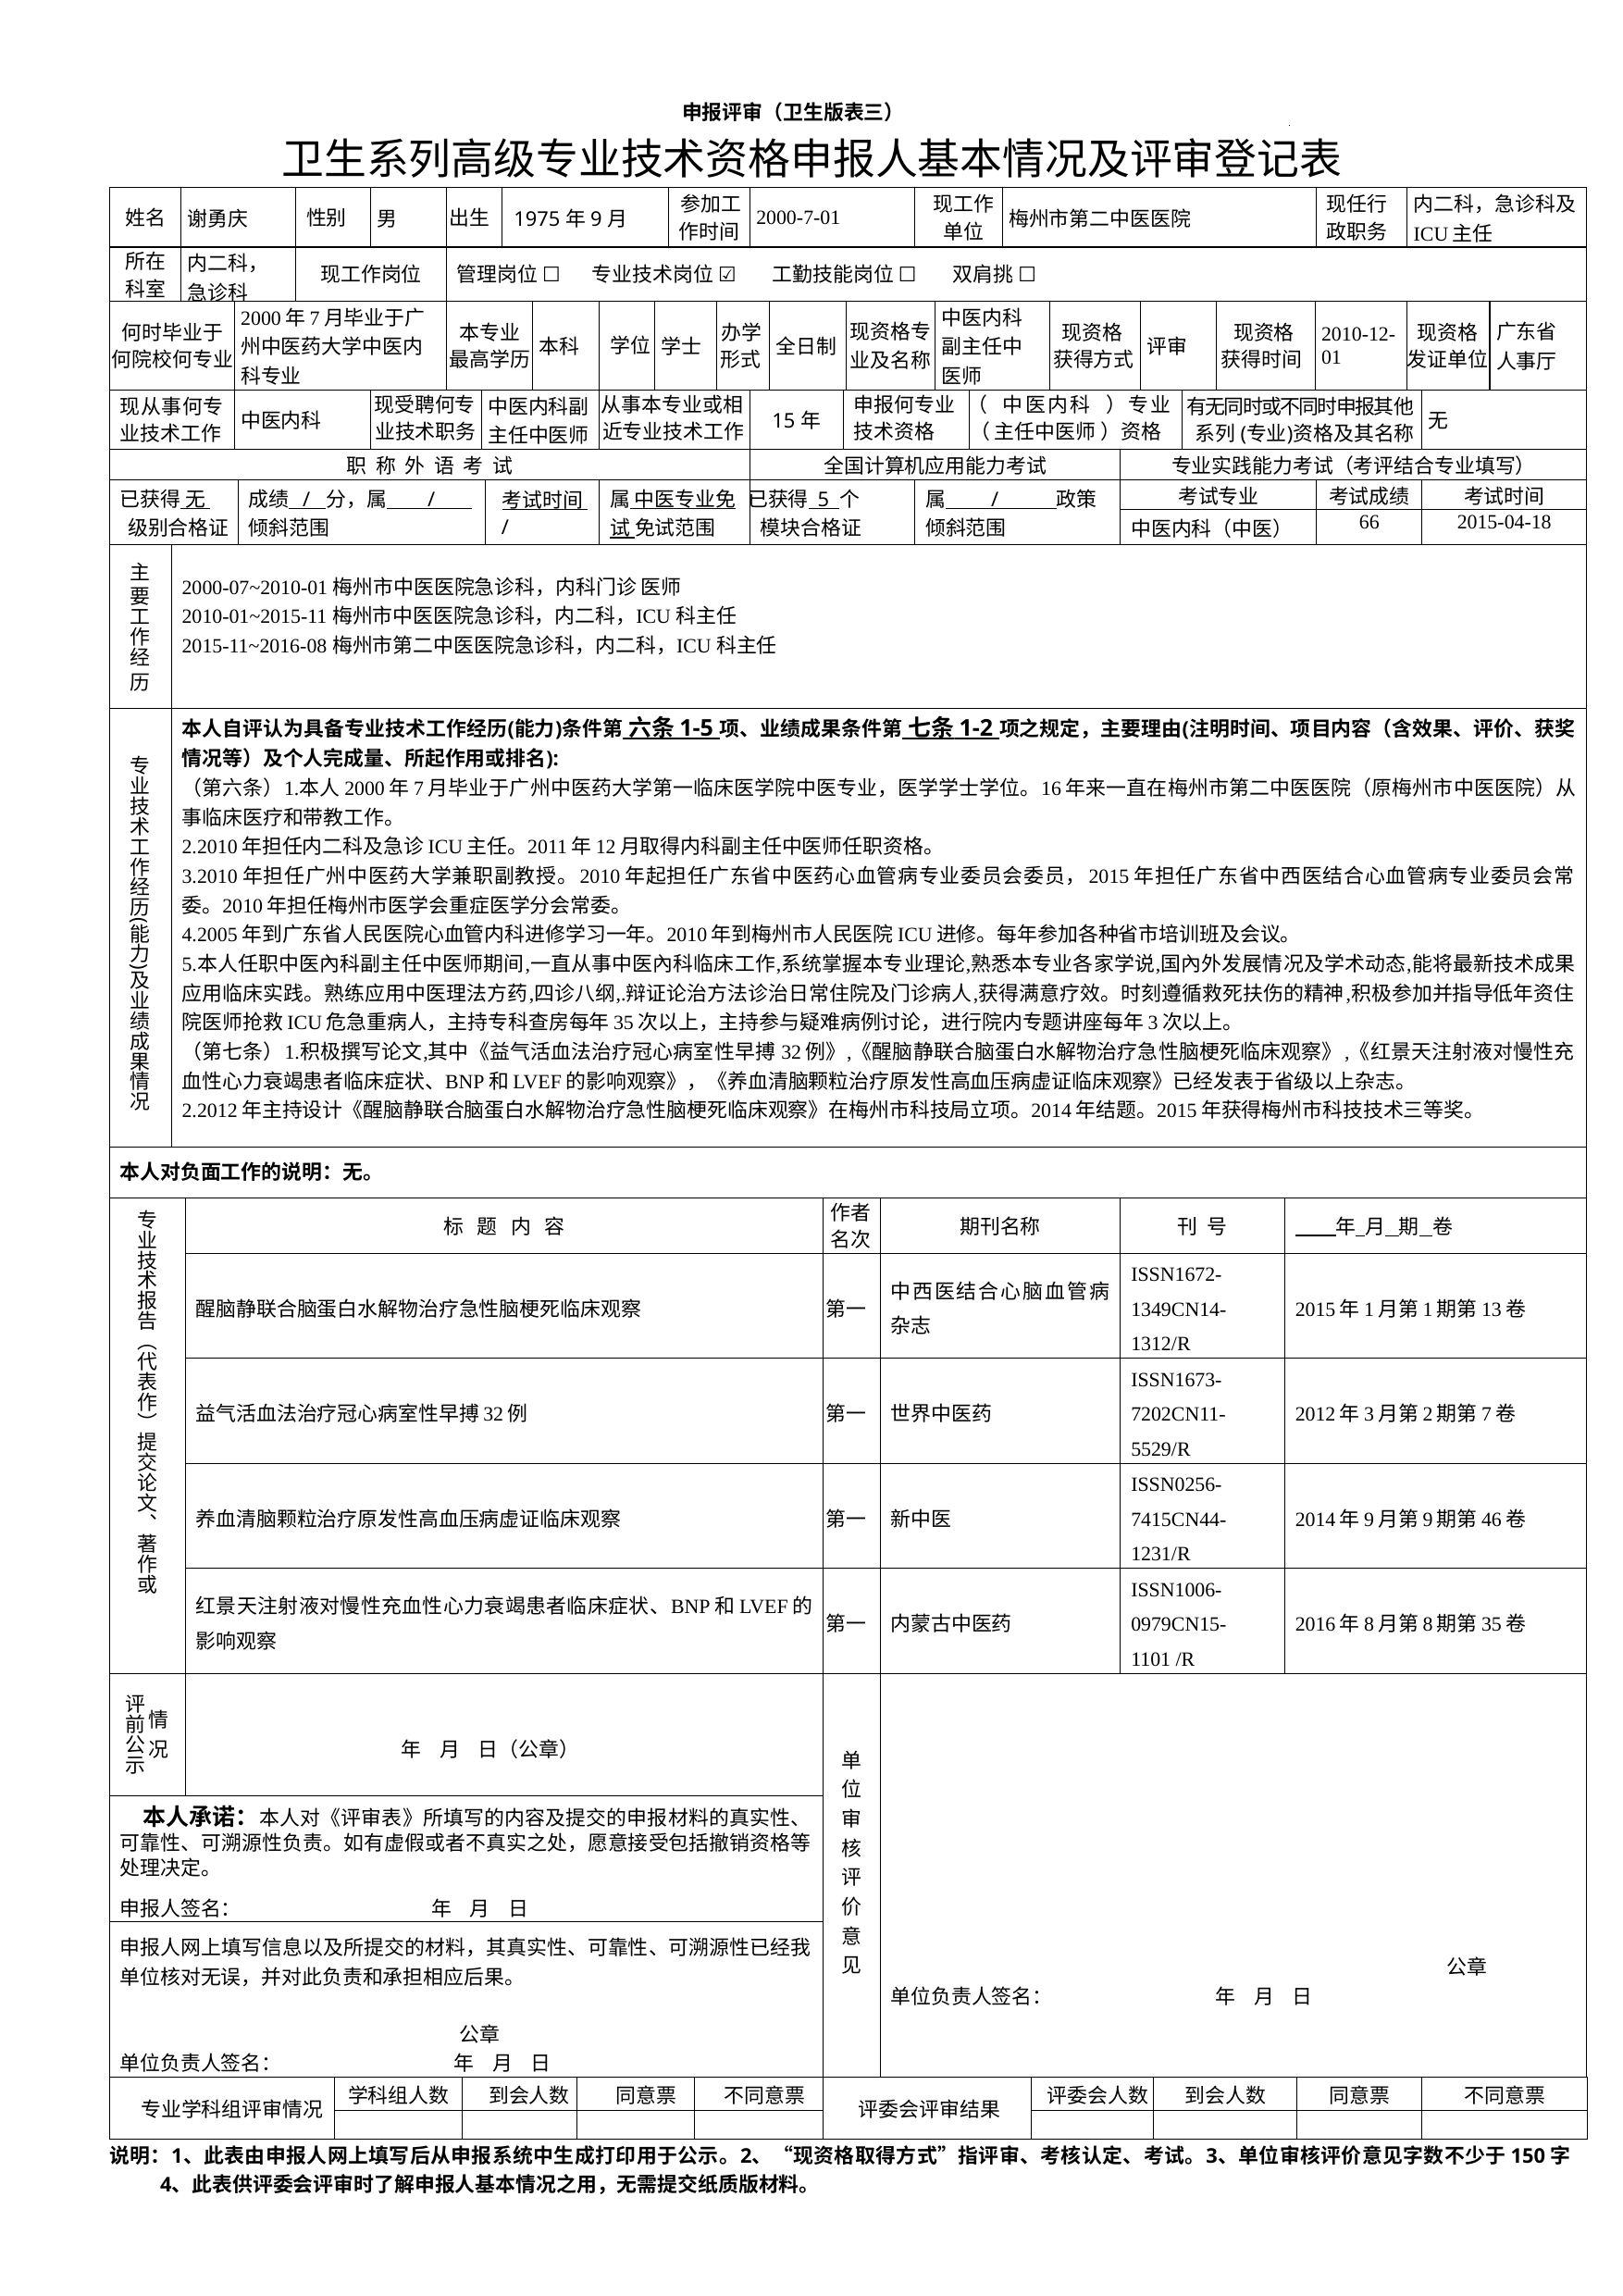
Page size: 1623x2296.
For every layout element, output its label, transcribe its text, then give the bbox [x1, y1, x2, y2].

table_cell 刊 号 [1121, 1198, 1284, 1252]
table_cell 学士 [655, 302, 716, 390]
table_cell 不同意票 [695, 2078, 823, 2110]
table_cell [695, 2111, 823, 2139]
table_cell 申报人网上填写信息以及所提交的材料，其真实性、可靠性、可溯源性已经我单位核对无误，并对此负责和承担相应后果。 公章 单位负责人签名： 年 月 日 [110, 1922, 823, 2077]
table_cell 现资格 获得时间 [1217, 302, 1315, 390]
table_cell 无 [1422, 391, 1586, 449]
table_cell 评审 [1141, 302, 1216, 390]
table_header 1975 年 9 月 [502, 188, 668, 246]
table_cell 同意票 [577, 2078, 694, 2110]
table_cell 专业技术工作经历(能力)及业绩成果情况 [110, 709, 171, 1147]
table_cell 醒脑静联合脑蛋白水解物治疗急性脑梗死临床观察 [186, 1254, 823, 1358]
table_cell 考试时间 [1422, 480, 1586, 509]
table_cell 学科组人数 [335, 2078, 462, 2110]
table_cell 现资格 发证单位 [1407, 302, 1489, 390]
table_cell 专业学科组评审情况 [110, 2078, 334, 2139]
table_cell 学位 [600, 302, 654, 390]
table_cell 全日制 [770, 302, 846, 390]
table_cell （ 中医内科 ）专业 （ 主任中医师 ）资格 [970, 391, 1182, 449]
table_cell 本人承诺：本人对《评审表》所填写的内容及提交的申报材料的真实性、可靠性、可溯源性负责。如有虚假或者不真实之处，愿意接受包括撤销资格等处理决定。 申报人签名： 年 月 日 [110, 1796, 823, 1921]
table_cell 考试专业 [1121, 480, 1316, 509]
table_cell 现资格专 业及名称 [847, 302, 935, 390]
table_cell 公章 单位负责人签名： 年 月 日 [881, 1674, 1586, 2077]
table_cell 所在科室 [110, 248, 180, 300]
table_cell 标 题 内 容 [186, 1198, 823, 1252]
table_cell [1154, 2111, 1296, 2139]
table_cell ISSN0256-7415CN44-1231/R [1121, 1464, 1284, 1568]
table_cell 不同意票 [1422, 2078, 1587, 2110]
text 申报评审（卫生版表三） [109, 96, 1514, 126]
table_cell 情 况 评前公示 [110, 1674, 185, 1794]
table_cell 考试成绩 [1317, 480, 1421, 509]
table_cell 内蒙古中医药 [881, 1569, 1120, 1673]
table_cell [1297, 2111, 1421, 2139]
table_cell 2000年7月毕业于广州中医药大学中医内科专业 [235, 302, 446, 390]
table_cell 世界中医药 [881, 1359, 1120, 1463]
table_cell 中医内科（中医） [1121, 510, 1316, 544]
table_cell 已获得 5 个 模块合格证 [750, 480, 914, 544]
table_cell 评委会人数 [1032, 2078, 1153, 2110]
table_cell 属 / 政策倾斜范围 [915, 480, 1120, 544]
table_cell 现从事何专业技术工作 [110, 391, 234, 449]
table_cell 有无同时或不同时申报其他系列 (专业)资格及其名称 [1183, 391, 1421, 449]
table_cell ISSN1006-0979CN15-1101 /R [1121, 1569, 1284, 1673]
table_cell 第一 [824, 1254, 880, 1358]
table_cell 现资格 获得方式 [1050, 302, 1140, 390]
table_cell 第一 [824, 1359, 880, 1463]
table_cell [463, 2111, 576, 2139]
table_header 男 [371, 188, 446, 246]
table_cell ISSN1672-1349CN14-1312/R [1121, 1254, 1284, 1358]
table_cell 职 称 外 语 考 试 [110, 450, 750, 479]
table_cell 申报何专业技术资格 [844, 391, 969, 449]
table_cell 第一 [824, 1569, 880, 1673]
table_header 谢勇庆 [181, 188, 295, 246]
table_cell 2012年3月第2期第7卷 [1285, 1359, 1586, 1463]
table_cell 本科 [533, 302, 599, 390]
table_cell 中西医结合心脑血管病杂志 [881, 1254, 1120, 1358]
table_cell 从事本专业或相近专业技术工作 [600, 391, 750, 449]
table_cell 同意票 [1297, 2078, 1421, 2110]
table_cell 内二科，急诊科 [181, 248, 295, 300]
table_cell 广东省人事厅 [1491, 302, 1586, 390]
table_cell 本人自评认为具备专业技术工作经历(能力)条件第 六条1-5 项、业绩成果条件第 七条1-2 项之规定，主要理由(注明时间、项目内容（含效果、评价、获奖情况等）及个人完成量、所起作用或排名): （第六条）1.本人2000年7月毕业于广州中医药大学第一临床医学院中医专业，医学学士学位。16年来一直在梅州市第二中医医院（原梅州市中医医院）从事临床医疗和带教工作。 2.2010年担任内二科及急诊ICU主任。2011年12月取得内科副主任中医师任职资格。 3.2010年担任广州中医药大学兼职副教授。2010年起担任广东省中医药心血管病专业委员会委员，2015年担任广东省中西医结合心血管病专业委员会常委。2010年担任梅州市医学会重症医学分会常委。 4.2005年到广东省人民医院心血管内科进修学习一年。2010年到梅州市人民医院ICU进修。每年参加各种省市培训班及会议。 5.本人任职中医內科副主任中医师期间,一直从事中医內科临床工作,系统掌握本专业理论,熟悉本专业各家学说,国內外发展情况及学术动态,能将最新技术成果应用临床实践。熟练应用中医理法方药,四诊八纲,.辩证论治方法诊治日常住院及门诊病人,获得满意疗效。时刻遵循救死扶伤的精神,积极参加并指导低年资住院医师抢救ICU危急重病人，主持专科查房每年35次以上，主持参与疑难病例讨论，进行院内专题讲座每年3次以上。 （第七条）1.积极撰写论文,其中《益气活血法治疗冠心病室性早搏32例》,《醒脑静联合脑蛋白水解物治疗急性脑梗死临床观察》,《红景天注射液对慢性充血性心力衰竭患者临床症状、BNP和LVEF的影响观察》，《养血清脑颗粒治疗原发性高血压病虚证临床观察》已经发表于省级以上杂志。 2.2012年主持设计《醒脑静联合脑蛋白水解物治疗急性脑梗死临床观察》在梅州市科技局立项。2014年结题。2015年获得梅州市科技技术三等奖。 [172, 709, 1586, 1147]
text 说明：1、此表由申报人网上填写后从申报系统中生成打印用于公示。2、“现资格取得方式”指评审、考核认定、考试。3、单位审核评价意见字数不少于150字。4、此表供评委会评审时了解申报人基本情况之用，无需提交纸质版材料。 [109, 2140, 1570, 2198]
table_cell 期刊名称 [881, 1198, 1120, 1252]
table_header 出生 [447, 188, 502, 246]
table_cell 现受聘何专业技术职务 [371, 391, 481, 449]
table_cell 2000-07~2010-01 梅州市中医医院急诊科，内科门诊 医师 2010-01~2015-11 梅州市中医医院急诊科，内二科，ICU 科主任 2015-11~2016-08 梅州市第二中医医院急诊科，内二科，ICU 科主任 [172, 545, 1586, 708]
table_cell 现工作岗位 [296, 248, 446, 300]
table_cell 单 位 审 核 评 价 意 见 [824, 1674, 880, 2077]
table_cell 新中医 [881, 1464, 1120, 1568]
table_cell 考试时间 / [486, 480, 599, 544]
table_cell 何时毕业于 何院校何专业 [110, 302, 234, 390]
table_header 参加工 作时间 [669, 188, 750, 246]
table_cell 成绩 / 分，属 / 倾斜范围 [239, 480, 485, 544]
table_cell ISSN1673-7202CN11-5529/R [1121, 1359, 1284, 1463]
table_cell [577, 2111, 694, 2139]
table_cell 第一 [824, 1464, 880, 1568]
table_cell 管理岗位 ☐ 专业技术岗位 ☑ 工勤技能岗位 ☐ 双肩挑 ☐ [447, 248, 1586, 300]
table_header 性别 [296, 188, 370, 246]
table_header 内二科，急诊科及ICU主任 [1407, 188, 1586, 246]
table_cell 主 要工作经 历 [110, 545, 171, 708]
table_cell 养血清脑颗粒治疗原发性高血压病虚证临床观察 [186, 1464, 823, 1568]
table_cell 评委会评审结果 [824, 2078, 1031, 2139]
table_cell 红景天注射液对慢性充血性心力衰竭患者临床症状、BNP和LVEF的影响观察 [186, 1569, 823, 1673]
table_cell 到会人数 [1154, 2078, 1296, 2110]
table_header 2000-7-01 [750, 188, 914, 246]
table_cell [1422, 2111, 1587, 2139]
table_cell 2016年8月第8期第35卷 [1285, 1569, 1586, 1673]
table_cell 益气活血法治疗冠心病室性早搏32例 [186, 1359, 823, 1463]
text 卫生系列高级专业技术资格申报人基本情况及评审登记表 [109, 126, 1514, 187]
table_cell 年 月 日（公章） [186, 1674, 823, 1794]
table_cell 15 年 [750, 391, 843, 449]
table_cell 已获得 无 级别合格证 [110, 480, 238, 544]
table_header 现工作 单位 [915, 188, 1002, 246]
table_header 梅州市第二中医医院 [1003, 188, 1316, 246]
table_cell [1032, 2111, 1153, 2139]
table_cell 2014年9月第9期第46卷 [1285, 1464, 1586, 1568]
table_cell 中医内科 [235, 391, 370, 449]
table_cell [335, 2111, 462, 2139]
table_cell 专业技术报告（代表作）提交论文、著作或 [110, 1198, 185, 1673]
table_cell 属 中医专业免试 免试范围 [600, 480, 750, 544]
table_cell 66 [1317, 510, 1421, 544]
table_cell 2015年1月第1期第13卷 [1285, 1254, 1586, 1358]
table_cell 2015-04-18 [1422, 510, 1586, 544]
table_cell 中医内科 副主任中医师 [935, 302, 1049, 390]
table_cell 年 月 期 卷 [1285, 1198, 1586, 1252]
table_cell 中医内科副主任中医师 [482, 391, 599, 449]
table_header 姓名 [110, 188, 180, 246]
table_cell 办学 形式 [717, 302, 769, 390]
table_cell 本专业 最高学历 [447, 302, 532, 390]
table_cell 本人对负面工作的说明：无。 [110, 1148, 1586, 1198]
table_cell 2010-12-01 [1316, 302, 1406, 390]
table_cell 全国计算机应用能力考试 [750, 450, 1120, 479]
table_header 现任行 政职务 [1317, 188, 1406, 246]
table_cell 到会人数 [463, 2078, 576, 2110]
table_cell 作者 名次 [824, 1198, 880, 1252]
table_cell 专业实践能力考试（考评结合专业填写） [1121, 450, 1586, 479]
